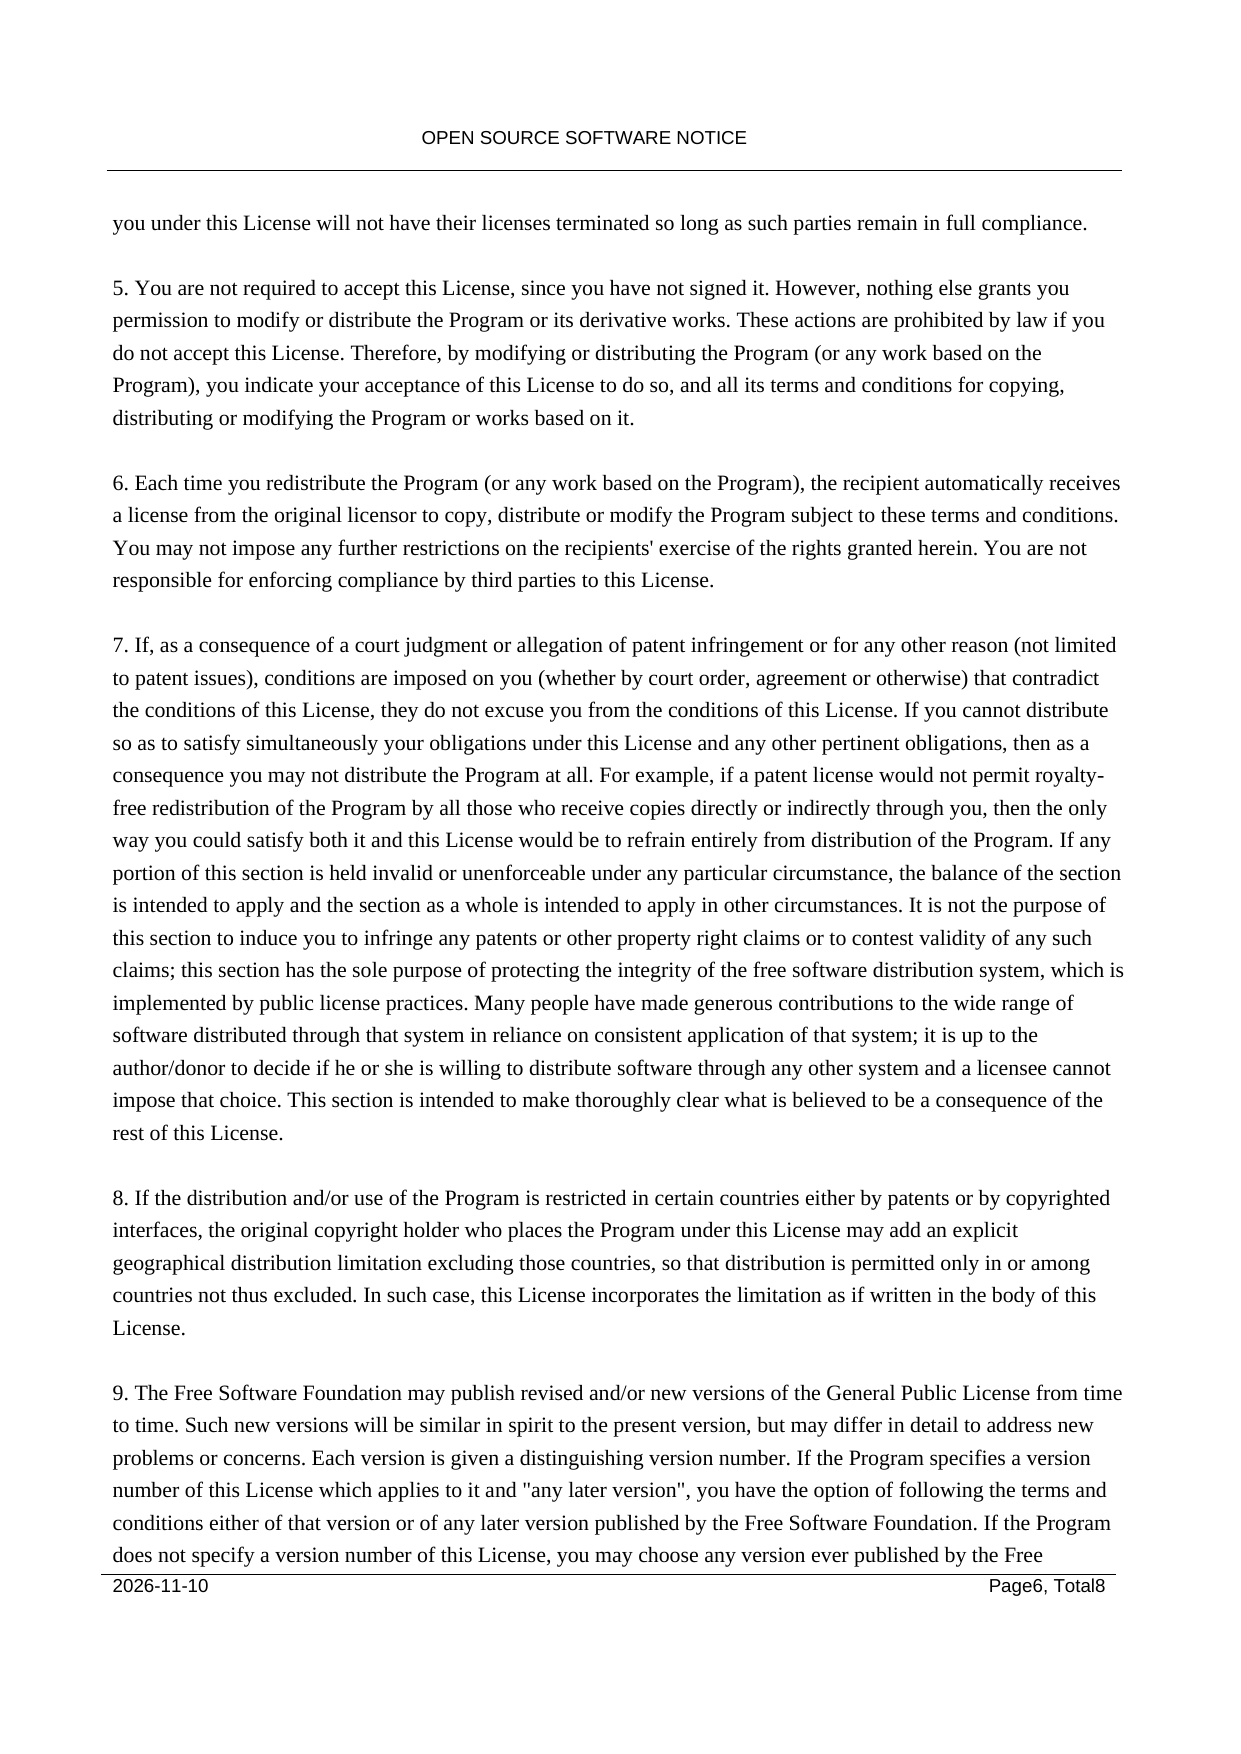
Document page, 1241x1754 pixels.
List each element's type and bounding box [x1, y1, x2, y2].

text [112, 206, 1128, 1571]
